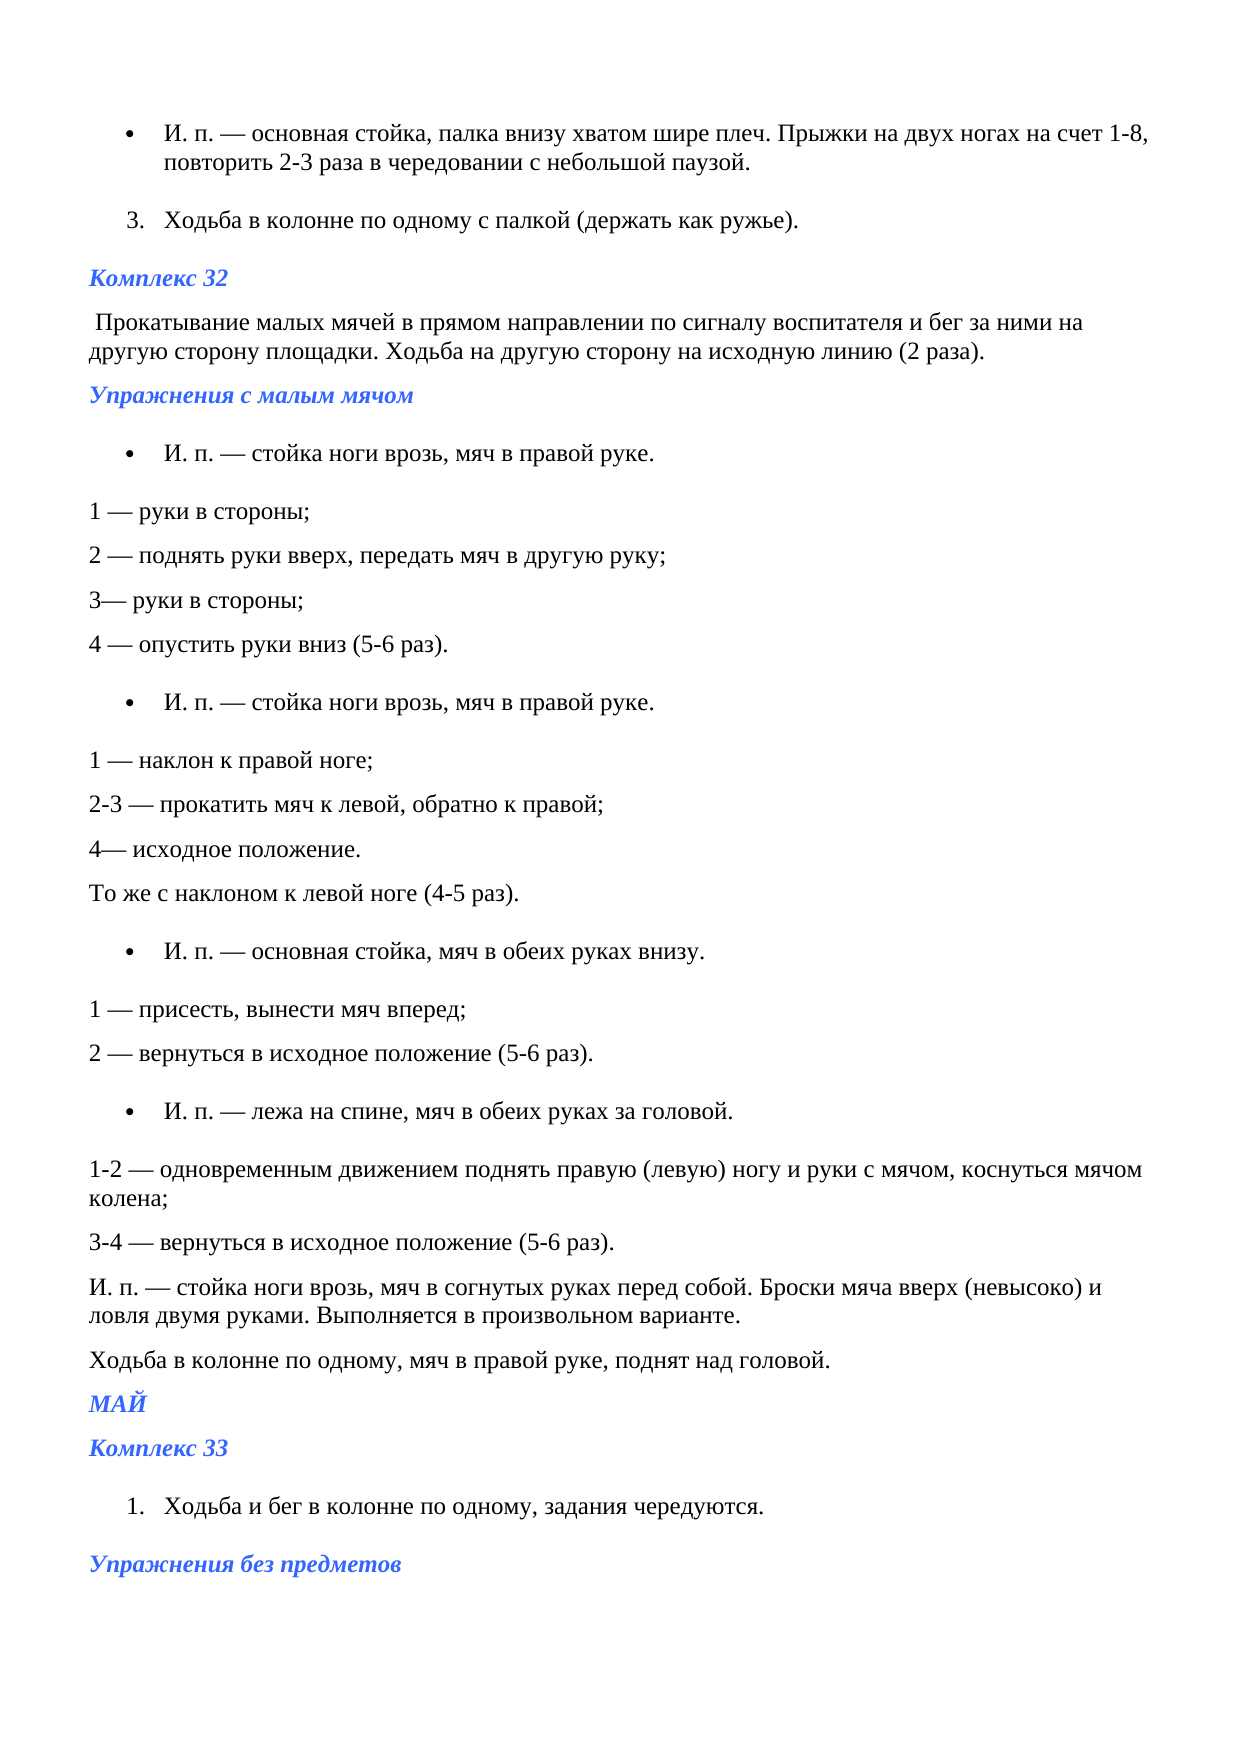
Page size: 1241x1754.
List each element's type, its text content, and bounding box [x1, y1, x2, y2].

text И. п. — стойка ноги врозь, мяч в согнутых руках перед собой. Броски мяча вверх (невысоко) и ловля двумя руками. Выполняется в произвольном варианте. [89, 1272, 1152, 1329]
text МАЙ [89, 1389, 1152, 1418]
text 2 — поднять руки вверх, передать мяч в другую руку; [89, 540, 1152, 569]
text Комплекс 32 [89, 263, 1152, 291]
text 1-2 — одновременным движением поднять правую (левую) ногу и руки с мячом, коснуться мячом колена; [89, 1154, 1152, 1212]
text 4 — опустить руки вниз (5-6 раз). [89, 629, 1152, 658]
list И. п. — основная стойка, мяч в обеих руках внизу. [126, 936, 1152, 965]
list Ходьба в колонне по одному с палкой (держать как ружье). [126, 205, 1152, 233]
list И. п. — стойка ноги врозь, мяч в правой руке. [126, 438, 1152, 467]
list Ходьба и бег в колонне по одному, задания чередуются. [126, 1491, 1152, 1520]
text Упражнения с малым мячом [89, 380, 1152, 409]
text Комплекс 33 [89, 1433, 1152, 1462]
list И. п. — стойка ноги врозь, мяч в правой руке. [126, 687, 1152, 716]
text 1 — наклон к правой ноге; [89, 745, 1152, 774]
text 1 — руки в стороны; [89, 496, 1152, 525]
text Прокатывание малых мячей в прямом направлении по сигналу воспитателя и бег за ними на другую сторону площадки. Ходьба на другую сторону на исходную линию (2 раза). [89, 307, 1152, 364]
text 2 — вернуться в исходное положение (5-6 раз). [89, 1038, 1152, 1067]
list И. п. — основная стойка, палка внизу хватом шире плеч. Прыжки на двух ногах на счет 1-8, повторить 2-3 раза в чередовании с небольшой паузой. [126, 118, 1152, 176]
text 3-4 — вернуться в исходное положение (5-6 раз). [89, 1227, 1152, 1256]
text Упражнения без предметов [89, 1549, 1152, 1578]
text Ходьба в колонне по одному, мяч в правой руке, поднят над головой. [89, 1345, 1152, 1373]
list И. п. — лежа на спине, мяч в обеих руках за головой. [126, 1096, 1152, 1125]
text 3— руки в стороны; [89, 585, 1152, 613]
text 2-3 — прокатить мяч к левой, обратно к правой; [89, 789, 1152, 818]
text 1 — присесть, вынести мяч вперед; [89, 994, 1152, 1023]
text 4— исходное положение. [89, 834, 1152, 862]
text То же с наклоном к левой ноге (4-5 раз). [89, 878, 1152, 907]
